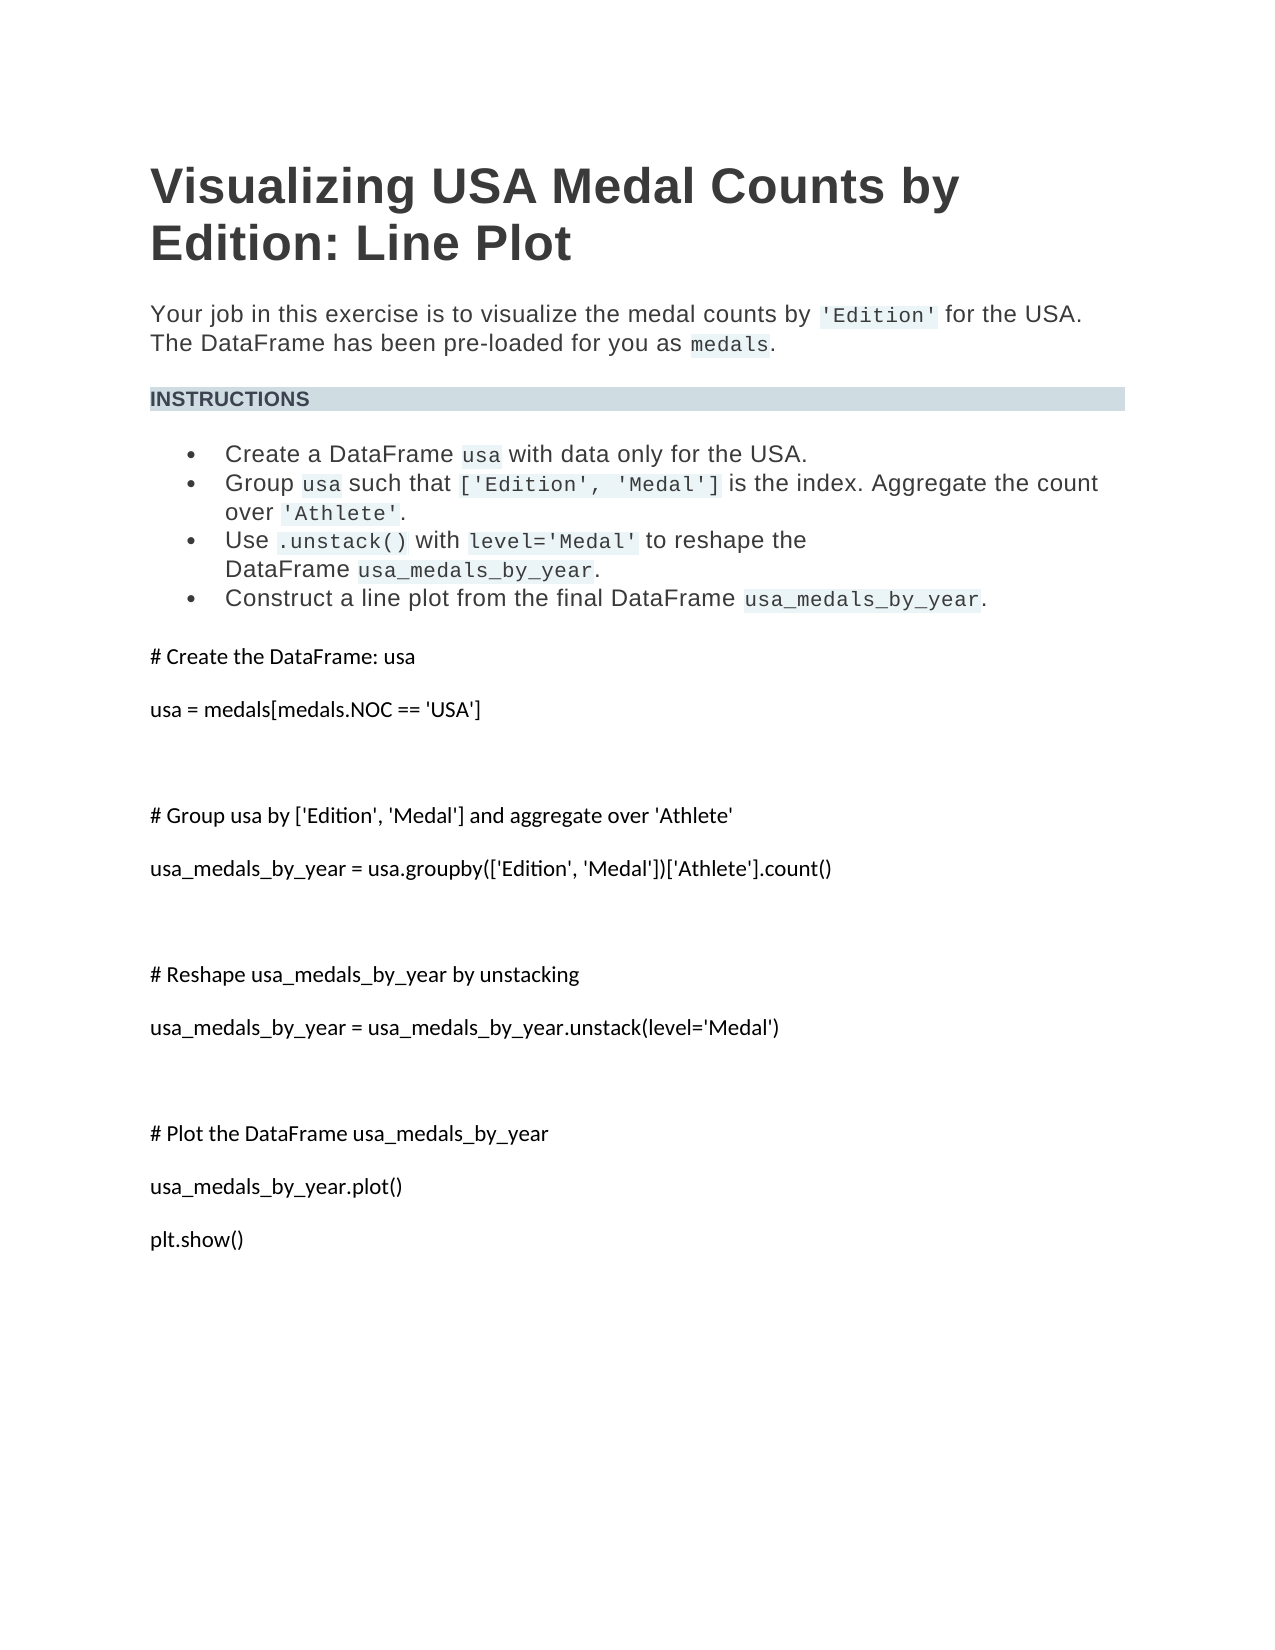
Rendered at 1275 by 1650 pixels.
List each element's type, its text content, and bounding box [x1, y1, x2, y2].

text Visualizing USA Medal Counts by Edition: Line Plot [150, 156, 1125, 271]
text Your job in this exercise is to visualize the medal counts by 'Edition' for the USA. The DataFrame has been pre-loaded for you as medals. [150, 300, 1125, 358]
text INSTRUCTIONS [150, 387, 1125, 411]
list Use .unstack() with level='Medal' to reshape the DataFrame usa_medals_by_year. [187, 526, 1125, 584]
list Construct a line plot from the final DataFrame usa_medals_by_year. [187, 584, 1125, 613]
text plt.show() [150, 1225, 1125, 1253]
text # Create the DataFrame: usa [150, 642, 1125, 670]
text # Reshape usa_medals_by_year by unstacking [150, 960, 1125, 988]
text usa_medals_by_year = usa.groupby(['Edition', 'Medal'])['Athlete'].count() [150, 854, 1125, 882]
text usa_medals_by_year = usa_medals_by_year.unstack(level='Medal') [150, 1013, 1125, 1041]
text usa = medals[medals.NOC == 'USA'] [150, 695, 1125, 723]
list Create a DataFrame usa with data only for the USA. [187, 440, 1125, 469]
list Group usa such that ['Edition', 'Medal'] is the index. Aggregate the count over 'Athlete'. [187, 469, 1125, 526]
text # Plot the DataFrame usa_medals_by_year [150, 1119, 1125, 1147]
text usa_medals_by_year.plot() [150, 1172, 1125, 1200]
text # Group usa by ['Edition', 'Medal'] and aggregate over 'Athlete' [150, 801, 1125, 829]
